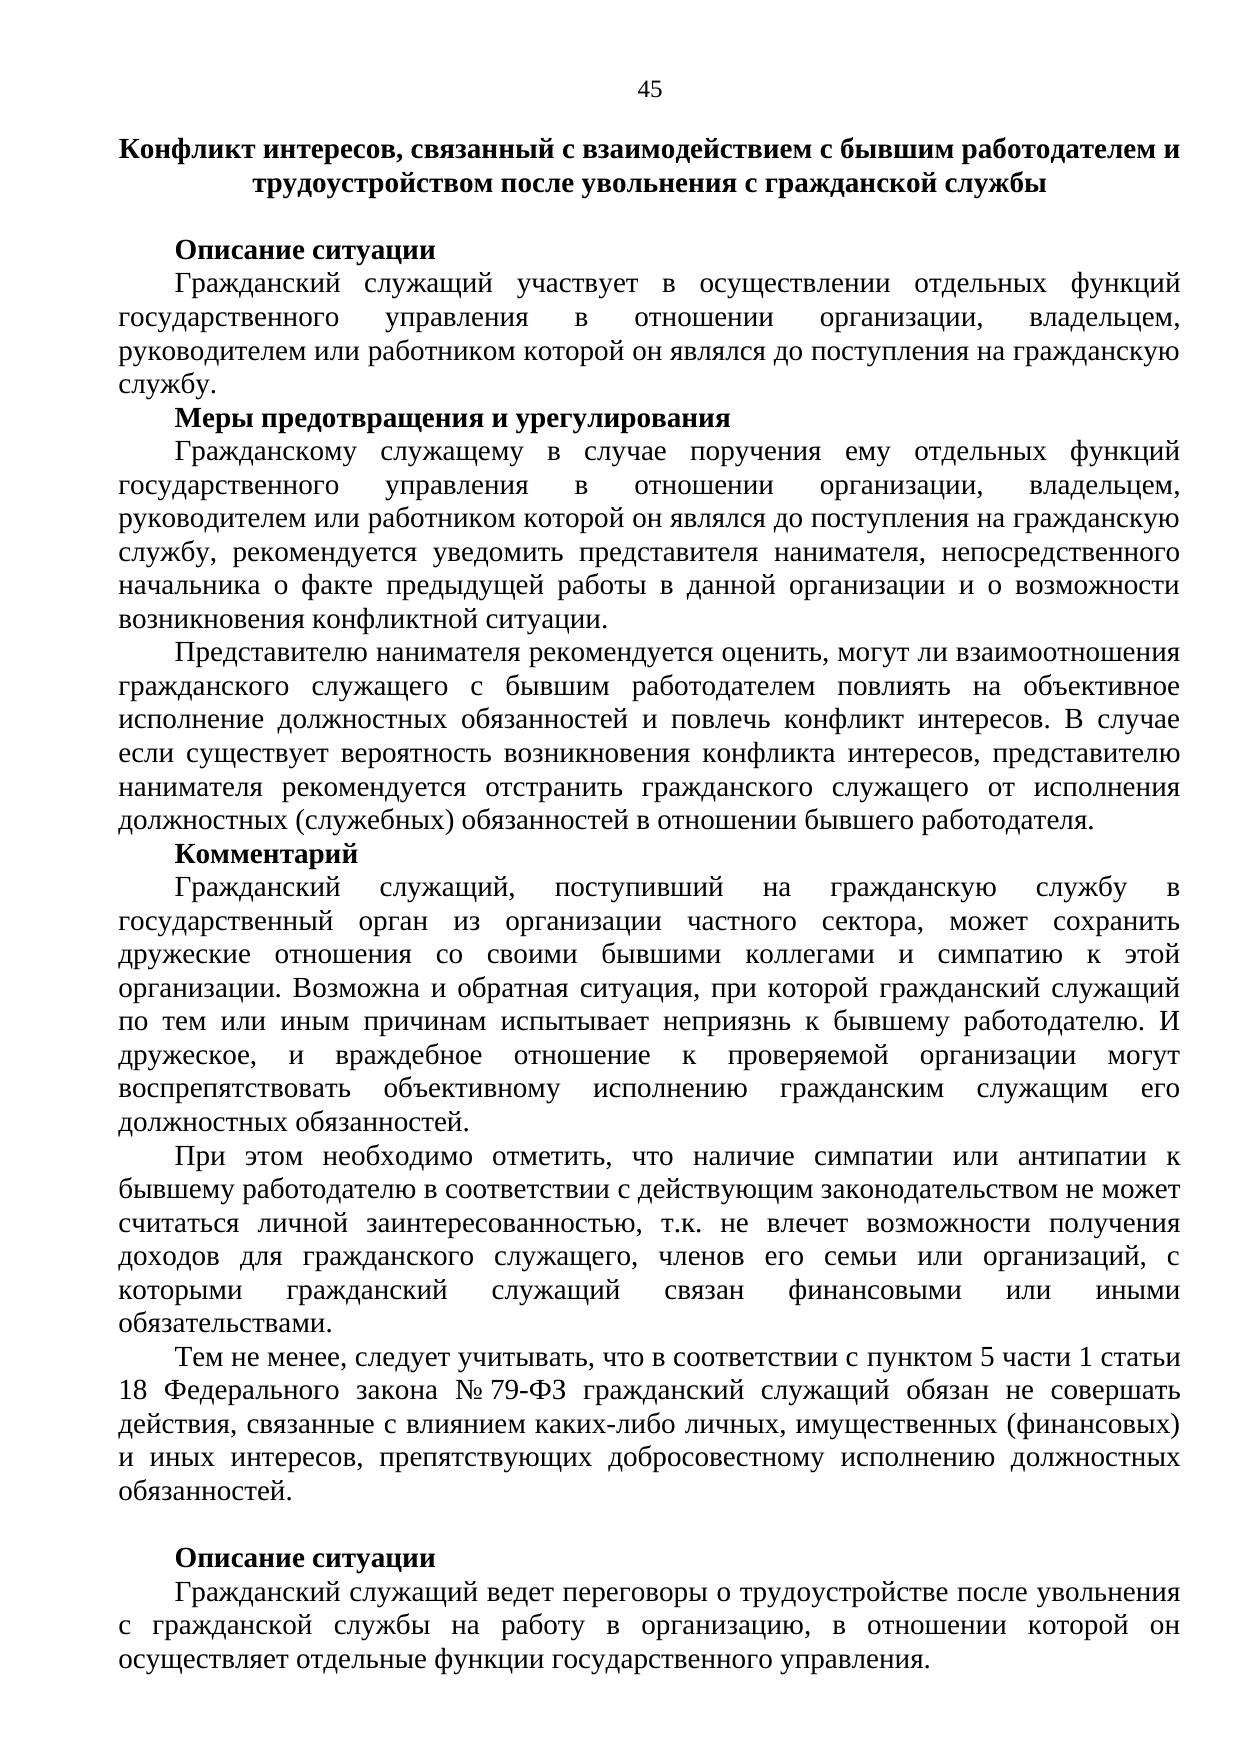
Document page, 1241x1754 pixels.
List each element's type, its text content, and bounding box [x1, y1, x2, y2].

text Комментарий [118, 836, 1181, 869]
text Гражданский служащий ведет переговоры о трудоустройстве после увольнения с гражданской службы на работу в организацию, в отношении которой он осуществляет отдельные функции государственного управления. [118, 1574, 1181, 1674]
text Представителю нанимателя рекомендуется оценить, могут ли взаимоотношения гражданского служащего с бывшим работодателем повлиять на объективное исполнение должностных обязанностей и повлечь конфликт интересов. В случае если существует вероятность возникновения конфликта интересов, представителю нанимателя рекомендуется отстранить гражданского служащего от исполнения должностных (служебных) обязанностей в отношении бывшего работодателя. [118, 634, 1181, 836]
text Тем не менее, следует учитывать, что в соответствии с пунктом 5 части 1 статьи 18 Федерального закона № 79-ФЗ гражданский служащий обязан не совершать действия, связанные с влиянием каких-либо личных, имущественных (финансовых) и иных интересов, препятствующих добросовестному исполнению должностных обязанностей. [118, 1339, 1181, 1507]
text Гражданскому служащему в случае поручения ему отдельных функций государственного управления в отношении организации, владельцем, руководителем или работником которой он являлся до поступления на гражданскую службу, рекомендуется уведомить представителя нанимателя, непосредственного начальника о факте предыдущей работы в данной организации и о возможности возникновения конфликтной ситуации. [118, 433, 1181, 634]
text Описание ситуации [118, 232, 1181, 266]
text Гражданский служащий участвует в осуществлении отдельных функций государственного управления в отношении организации, владельцем, руководителем или работником которой он являлся до поступления на гражданскую службу. [118, 266, 1181, 400]
text Описание ситуации [118, 1540, 1181, 1574]
text Меры предотвращения и урегулирования [118, 400, 1181, 433]
text При этом необходимо отметить, что наличие симпатии или антипатии к бывшему работодателю в соответствии с действующим законодательством не может считаться личной заинтересованностью, т.к. не влечет возможности получения доходов для гражданского служащего, членов его семьи или организаций, с которыми гражданский служащий связан финансовыми или иными обязательствами. [118, 1138, 1181, 1339]
text Конфликт интересов, связанный с взаимодействием с бывшим работодателем и трудоустройством после увольнения с гражданской службы [118, 131, 1181, 198]
text Гражданский служащий, поступивший на гражданскую службу в государственный орган из организации частного сектора, может сохранить дружеские отношения со своими бывшими коллегами и симпатию к этой организации. Возможна и обратная ситуация, при которой гражданский служащий по тем или иным причинам испытывает неприязнь к бывшему работодателю. И дружеское, и враждебное отношение к проверяемой организации могут воспрепятствовать объективному исполнению гражданским служащим его должностных обязанностей. [118, 869, 1181, 1138]
